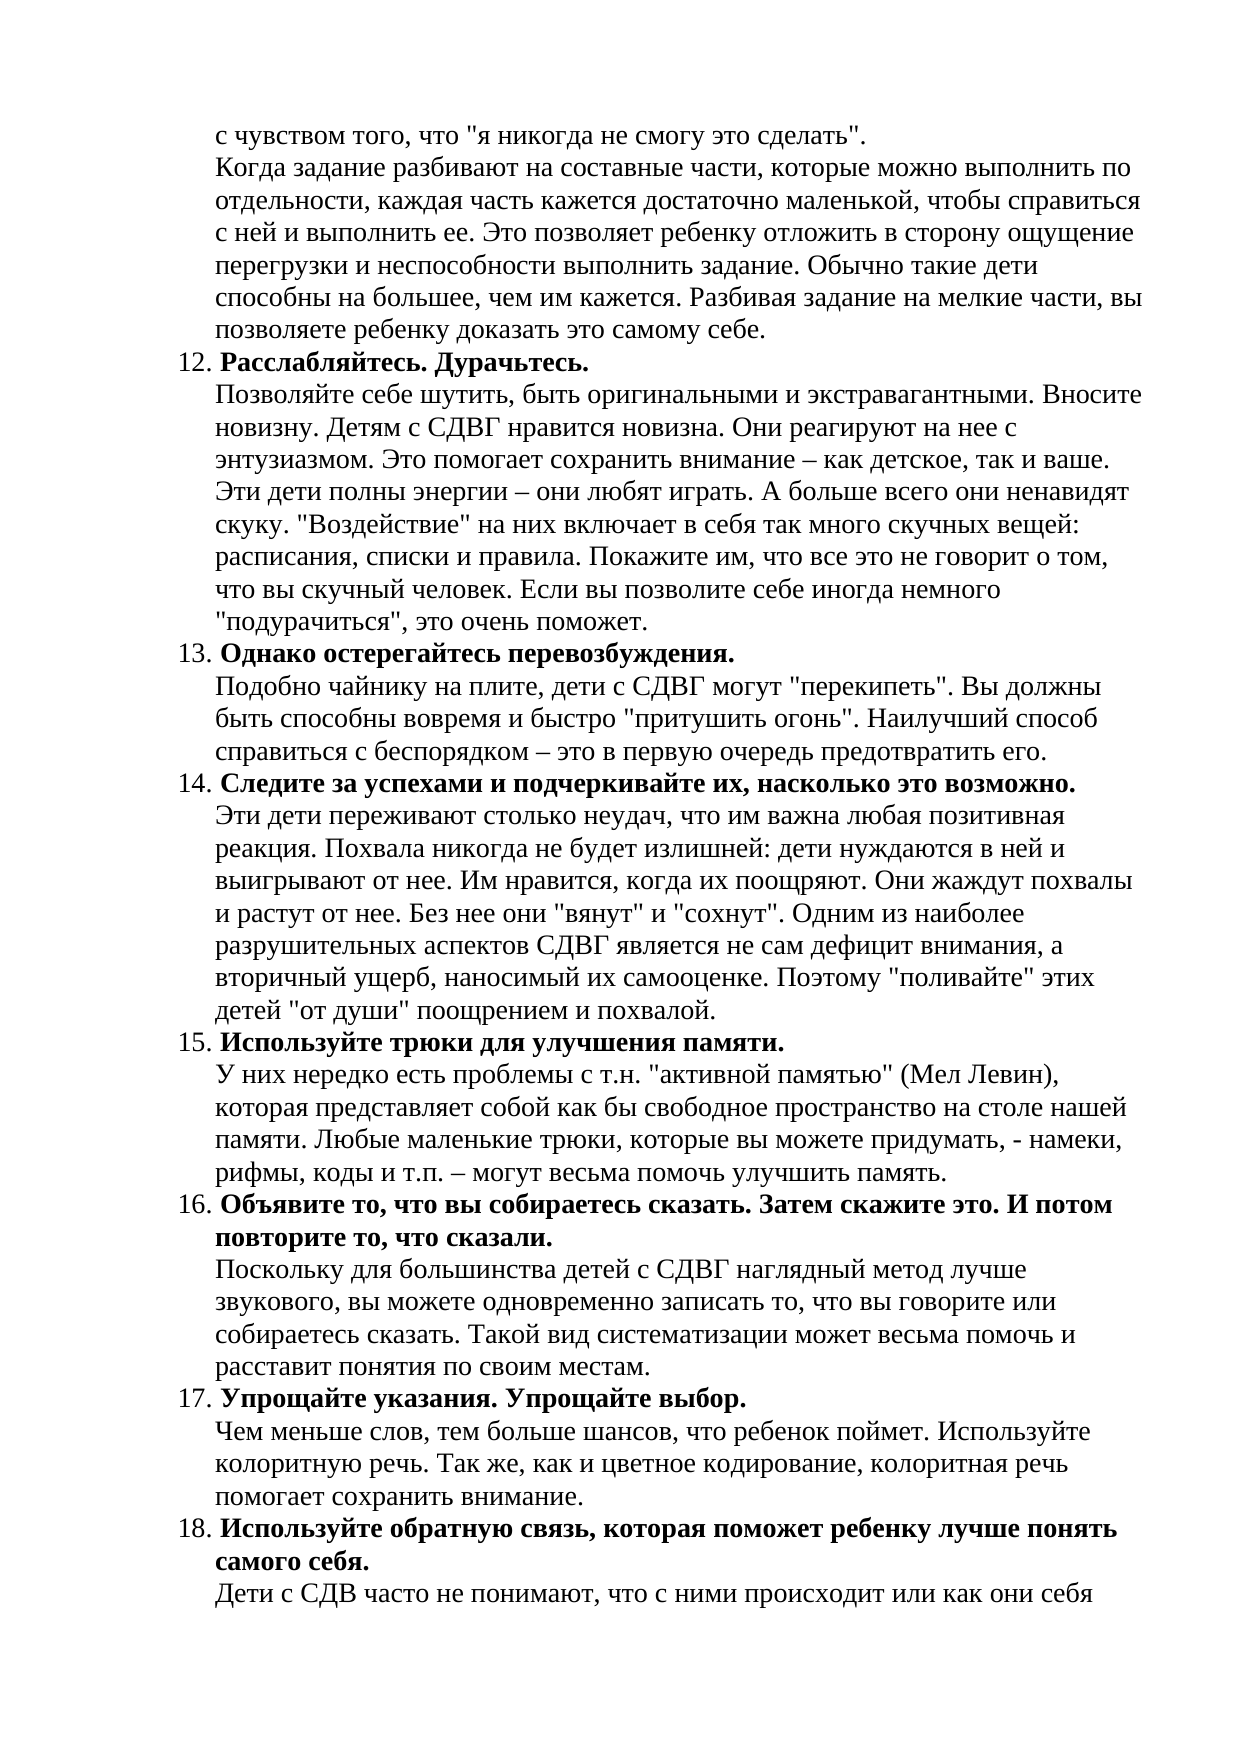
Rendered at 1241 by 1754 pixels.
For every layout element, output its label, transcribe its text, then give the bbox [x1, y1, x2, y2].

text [177, 1511, 1152, 1608]
text 14. Следите за успехами и подчеркивайте их, насколько это возможно. Эти дети переживают столько неудач, что им важна любая позитивная реакция. Похвала никогда не будет излишней: дети нуждаются в ней и выигрывают от нее. Им нравится, когда их поощряют. Они жаждут похвалы и растут от нее. Без нее они "вянут" и "сохнут". Одним из наиболее разрушительных аспектов СДВГ является не сам дефицит внимания, а вторичный ущерб, наносимый их самооценке. Поэтому "поливайте" этих детей "от души" поощрением и похвалой. [177, 766, 1152, 1025]
text 16. Объявите то, что вы собираетесь сказать. Затем скажите это. И потом повторите то, что сказали. Поскольку для большинства детей с СДВГ наглядный метод лучше звукового, вы можете одновременно записать то, что вы говорите или собираетесь сказать. Такой вид систематизации может весьма помочь и расставит понятия по своим местам. [177, 1187, 1152, 1382]
text 12. Расслабляйтесь. Дурачьтесь. Позволяйте себе шутить, быть оригинальными и экстравагантными. Вносите новизну. Детям с СДВГ нравится новизна. Они реагируют на нее с энтузиазмом. Это помогает сохранить внимание – как детское, так и ваше. Эти дети полны энергии – они любят играть. А больше всего они ненавидят скуку. "Воздействие" на них включает в себя так много скучных вещей: расписания, списки и правила. Покажите им, что все это не говорит о том, что вы скучный человек. Если вы позволите себе иногда немного "подурачиться", это очень поможет. [177, 345, 1152, 636]
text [177, 118, 1152, 345]
text 13. Однако остерегайтесь перевозбуждения. Подобно чайнику на плите, дети с СДВГ могут "перекипеть". Вы должны быть способны вовремя и быстро "притушить огонь". Наилучший способ справиться с беспорядком – это в первую очередь предотвратить его. [177, 636, 1152, 766]
text 15. Используйте трюки для улучшения памяти. У них нередко есть проблемы с т.н. "активной памятью" (Мел Левин), которая представляет собой как бы свободное пространство на столе нашей памяти. Любые маленькие трюки, которые вы можете придумать, - намеки, рифмы, коды и т.п. – могут весьма помочь улучшить память. [177, 1025, 1152, 1187]
text 17. Упрощайте указания. Упрощайте выбор. Чем меньше слов, тем больше шансов, что ребенок поймет. Используйте колоритную речь. Так же, как и цветное кодирование, колоритная речь помогает сохранить внимание. [177, 1382, 1152, 1511]
